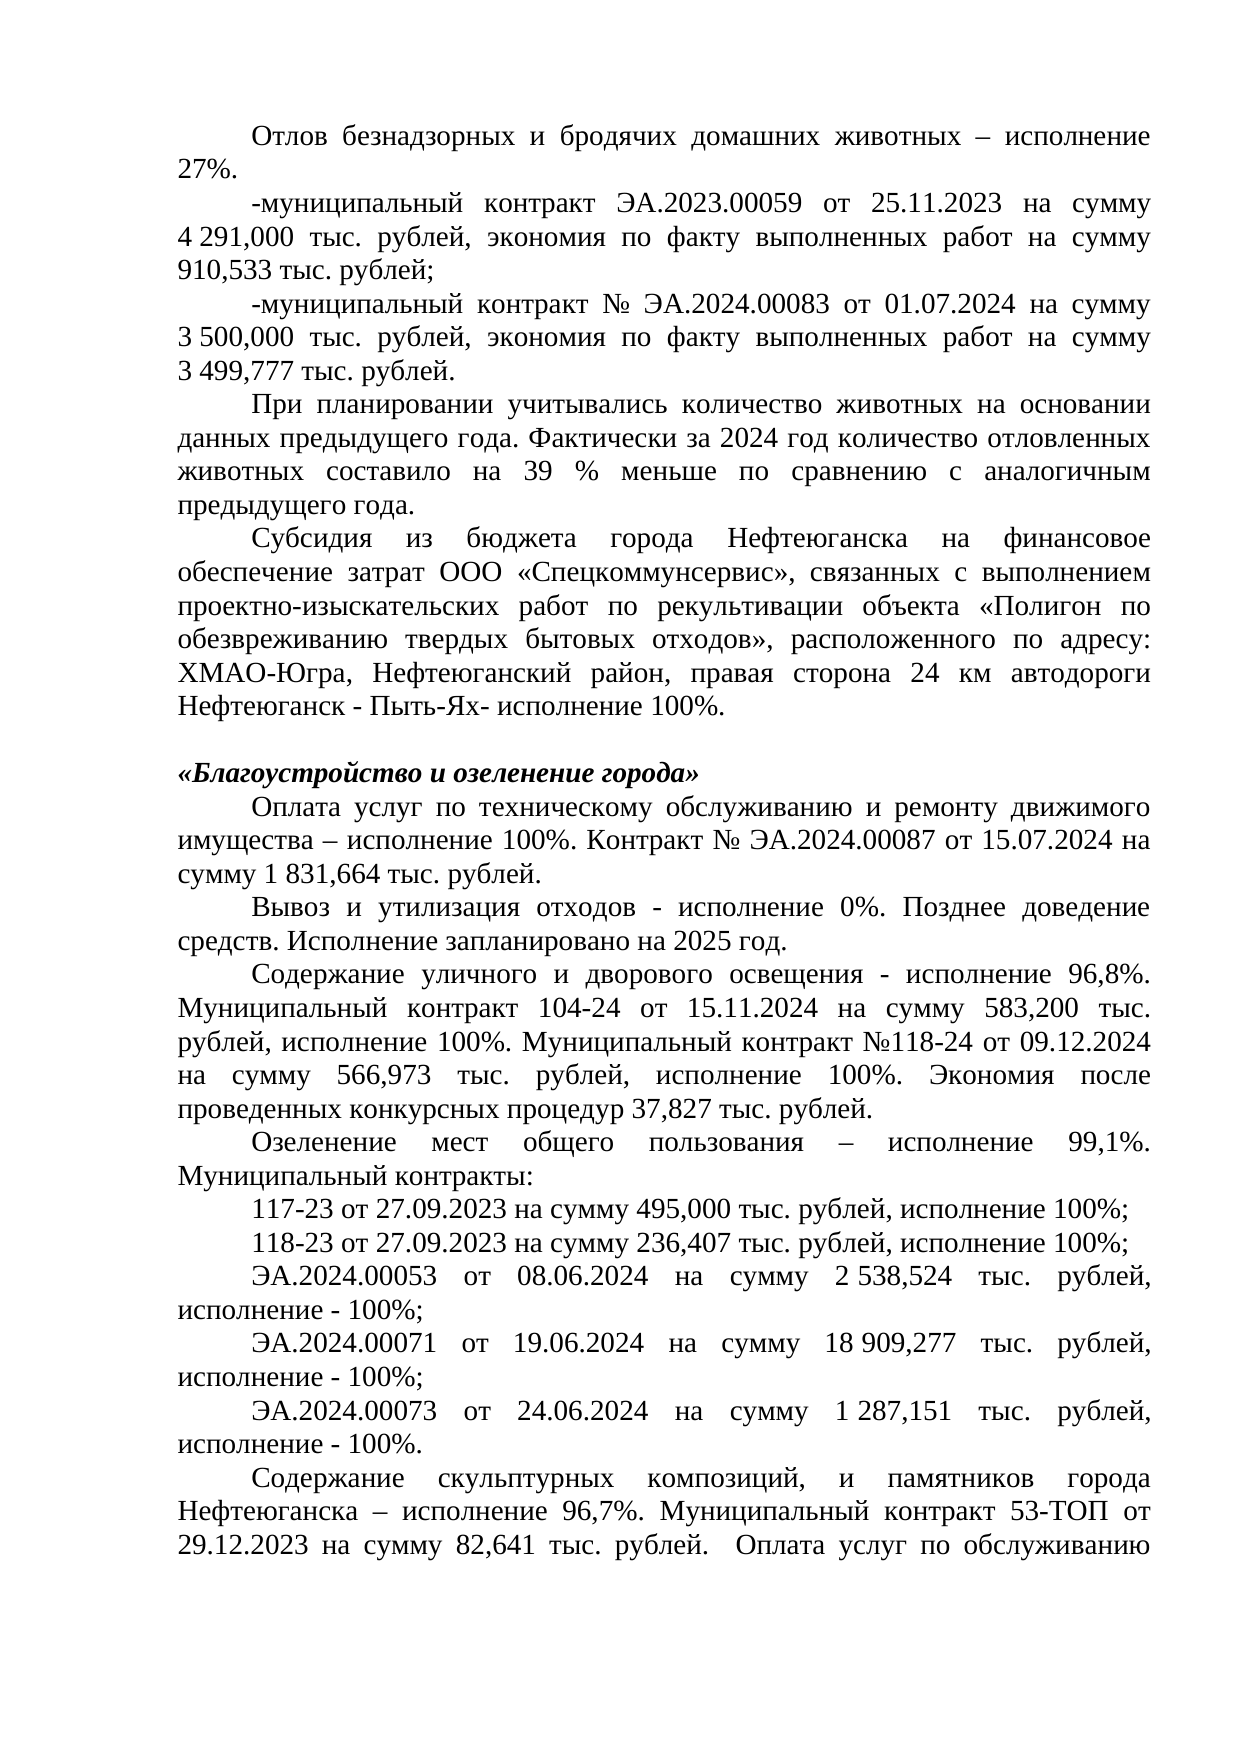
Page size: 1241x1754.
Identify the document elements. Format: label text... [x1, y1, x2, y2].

text Субсидия из бюджета города Нефтеюганска на финансовое обеспечение затрат ООО «Спецкоммунсервис», связанных с выполнением проектно-изыскательских работ по рекультивации объекта «Полигон по обезвреживанию твердых бытовых отходов», расположенного по адресу: ХМАО-Югра, Нефтеюганский район, правая сторона 24 км автодороги Нефтеюганск - Пыть-Ях- исполнение 100%. [177, 521, 1152, 722]
text Вывоз и утилизация отходов - исполнение 0%. Позднее доведение средств. Исполнение запланировано на 2025 год. [177, 889, 1152, 957]
text Содержание уличного и дворового освещения - исполнение 96,8%. Муниципальный контракт 104-24 от 15.11.2024 на сумму 583,200 тыс. рублей, исполнение 100%. Муниципальный контракт №118-24 от 09.12.2024 на сумму 566,973 тыс. рублей, исполнение 100%. Экономия после проведенных конкурсных процедур 37,827 тыс. рублей. [177, 957, 1152, 1124]
text ЭА.2024.00053 от 08.06.2024 на сумму 2 538,524 тыс. рублей, исполнение - 100%; [177, 1258, 1152, 1326]
text При планировании учитывались количество животных на основании данных предыдущего года. Фактически за 2024 год количество отловленных животных составило на 39 % меньше по сравнению с аналогичным предыдущего года. [177, 386, 1152, 521]
text ЭА.2024.00073 от 24.06.2024 на сумму 1 287,151 тыс. рублей, исполнение - 100%. [177, 1393, 1152, 1460]
text ЭА.2024.00071 от 19.06.2024 на сумму 18 909,277 тыс. рублей, исполнение - 100%; [177, 1326, 1152, 1393]
text Отлов безнадзорных и бродячих домашних животных – исполнение 27%. [177, 118, 1152, 185]
text 117-23 от 27.09.2023 на сумму 495,000 тыс. рублей, исполнение 100%; [177, 1191, 1152, 1225]
text «Благоустройство и озеленение города» [177, 755, 1152, 789]
text -муниципальный контракт ЭА.2023.00059 от 25.11.2023 на сумму 4 291,000 тыс. рублей, экономия по факту выполненных работ на сумму 910,533 тыс. рублей; [177, 185, 1152, 286]
text -муниципальный контракт № ЭА.2024.00083 от 01.07.2024 на сумму 3 500,000 тыс. рублей, экономия по факту выполненных работ на сумму 3 499,777 тыс. рублей. [177, 286, 1152, 386]
text Озеленение мест общего пользования – исполнение 99,1%. Муниципальный контракты: [177, 1124, 1152, 1191]
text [177, 1460, 1152, 1625]
text 118-23 от 27.09.2023 на сумму 236,407 тыс. рублей, исполнение 100%; [177, 1225, 1152, 1258]
text Оплата услуг по техническому обслуживанию и ремонту движимого имущества – исполнение 100%. Контракт № ЭА.2024.00087 от 15.07.2024 на сумму 1 831,664 тыс. рублей. [177, 789, 1152, 889]
